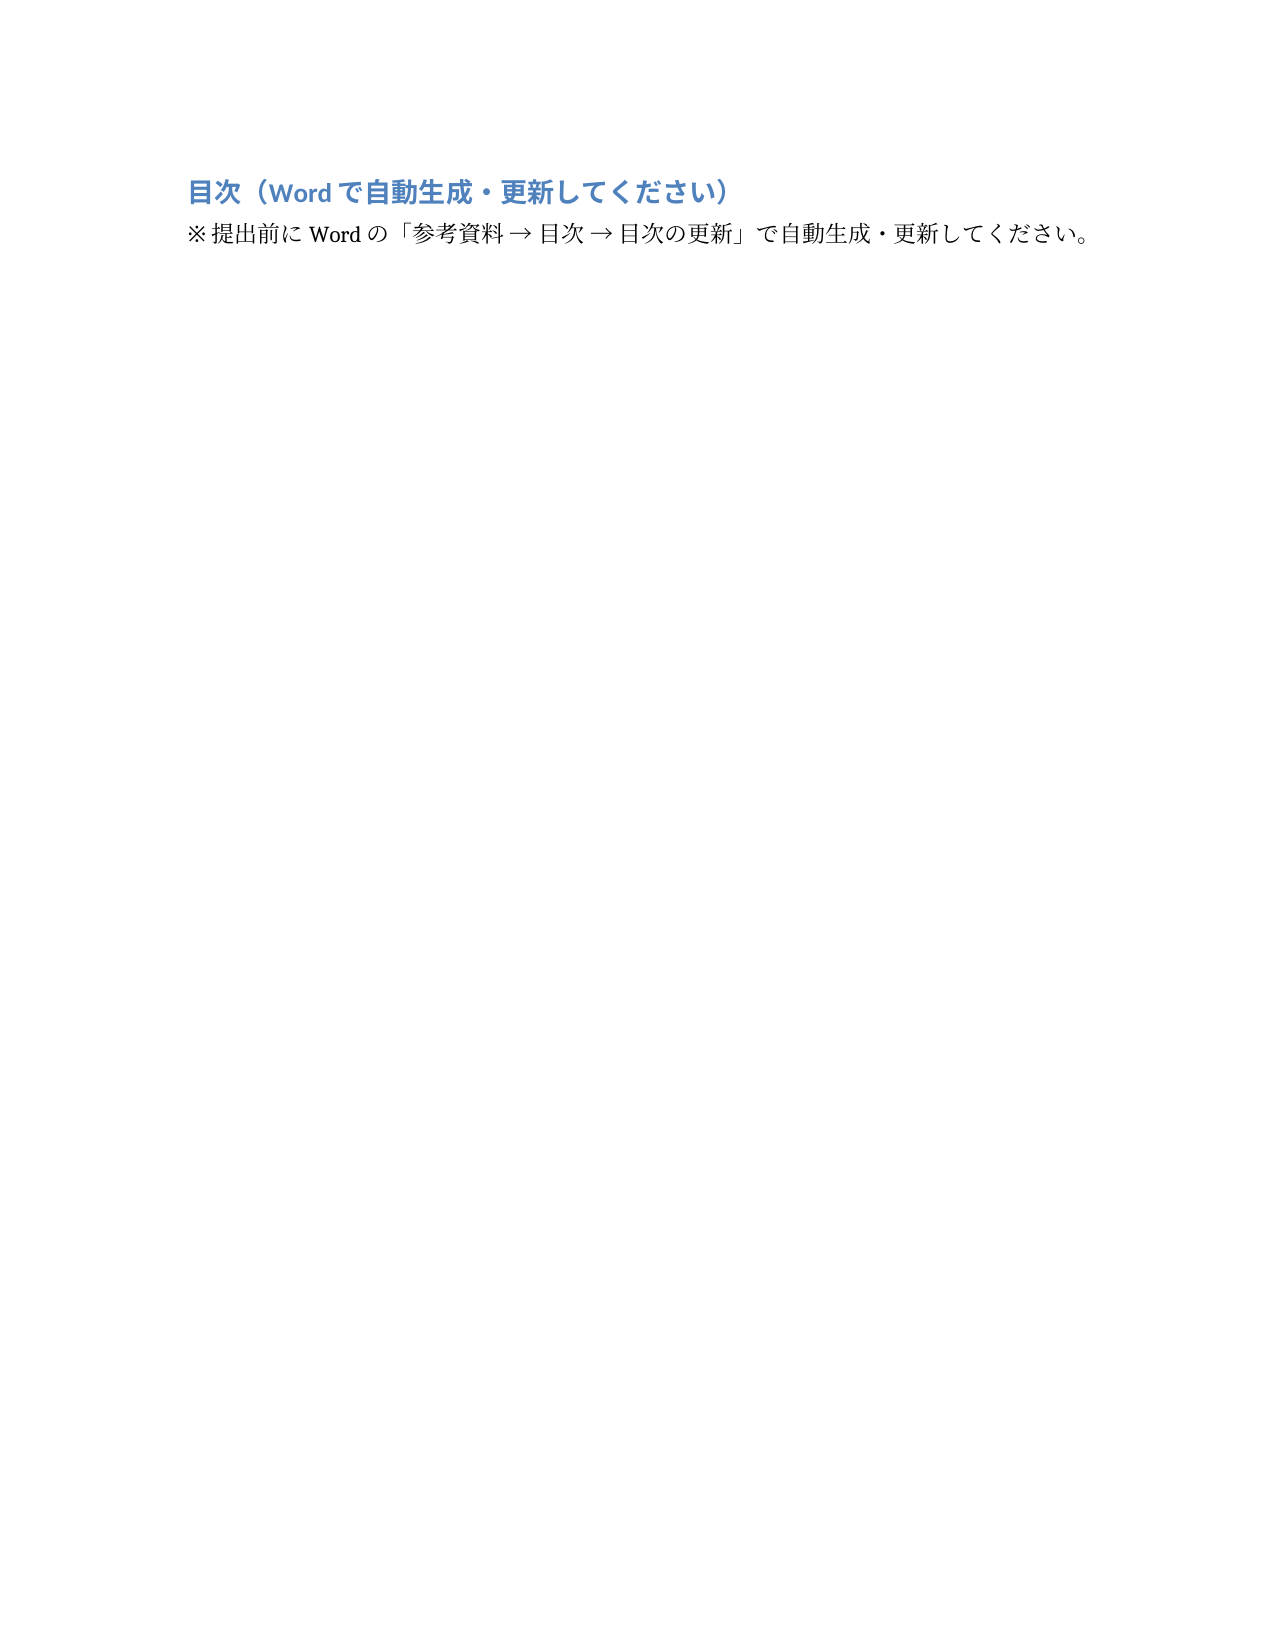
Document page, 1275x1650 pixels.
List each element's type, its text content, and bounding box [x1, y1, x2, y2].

subtitle 目次（Wordで自動生成・更新してください） [187, 171, 1087, 210]
text ※ 提出前に Word の「参考資料 → 目次 → 目次の更新」で自動生成・更新してください。 [187, 216, 1087, 249]
